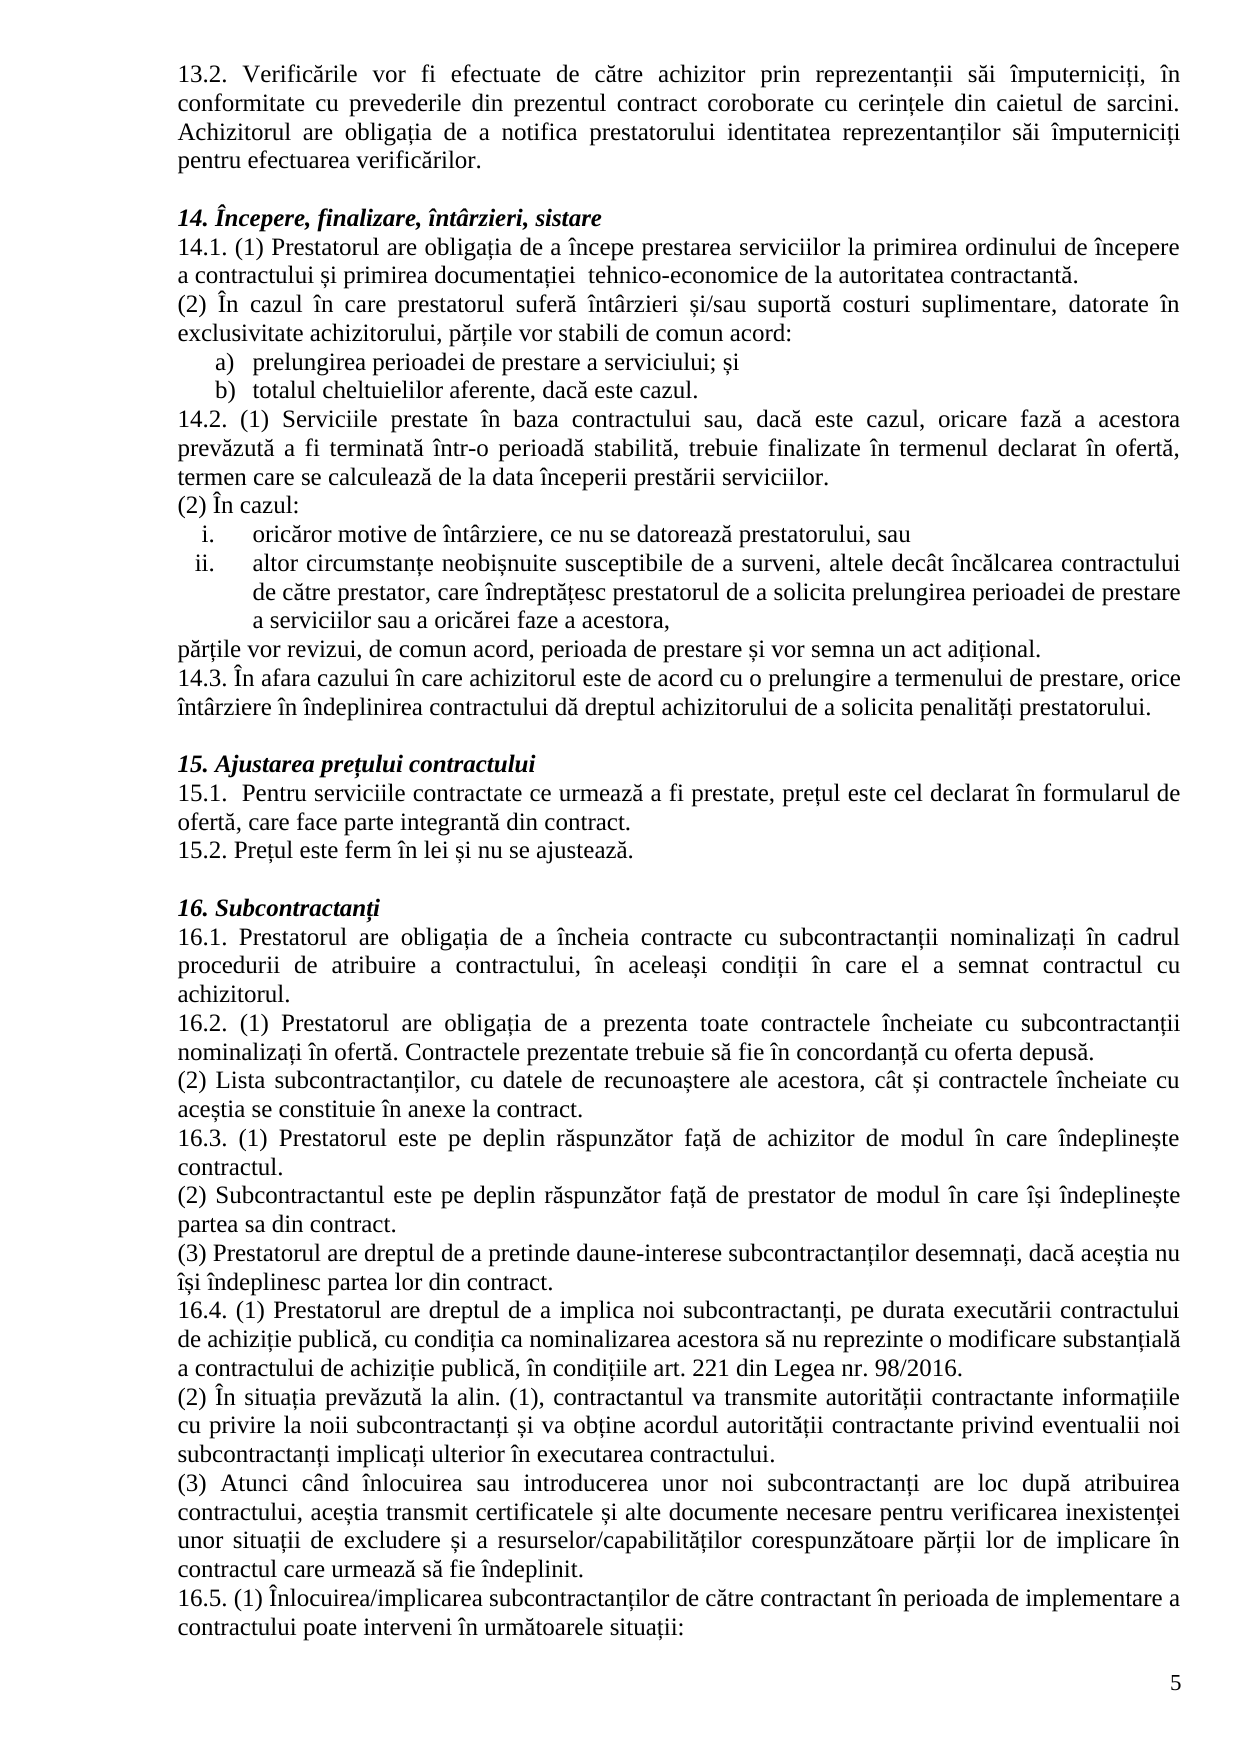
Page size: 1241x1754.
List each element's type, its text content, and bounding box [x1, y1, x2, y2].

list totalul cheltuielilor aferente, dacă este cazul. [215, 375, 1181, 404]
text 15.2. Prețul este ferm în lei și nu se ajustează. [177, 835, 1181, 864]
list prelungirea perioadei de prestare a serviciului; și [215, 347, 1181, 375]
text 16.3. (1) Prestatorul este pe deplin răspunzător față de achizitor de modul în care îndeplinește contractul. [177, 1123, 1181, 1180]
text 16.2. (1) Prestatorul are obligația de a prezenta toate contractele încheiate cu subcontractanții nominalizați în ofertă. Contractele prezentate trebuie să fie în concordanță cu oferta depusă. [177, 1008, 1181, 1065]
text părțile vor revizui, de comun acord, perioada de prestare și vor semna un act adițional. [177, 634, 1181, 663]
text 16.1. Prestatorul are obligația de a încheia contracte cu subcontractanții nominalizați în cadrul procedurii de atribuire a contractului, în aceleași condiții în care el a semnat contractul cu achizitorul. [177, 922, 1181, 1008]
text 14.1. (1) Prestatorul are obligația de a începe prestarea serviciilor la primirea ordinului de începere a contractului și primirea documentației tehnico-economice de la autoritatea contractantă. [177, 232, 1181, 289]
list altor circumstanțe neobișnuite susceptibile de a surveni, altele decât încălcarea contractului de către prestator, care îndreptățesc prestatorul de a solicita prelungirea perioadei de prestare a serviciilor sau a oricărei faze a acestora, [215, 548, 1181, 634]
text (3) Prestatorul are dreptul de a pretinde daune-interese subcontractanților desemnați, dacă aceștia nu își îndeplinesc partea lor din contract. [177, 1238, 1181, 1295]
text 13.2. Verificările vor fi efectuate de către achizitor prin reprezentanții săi împuterniciți, în conformitate cu prevederile din prezentul contract coroborate cu cerințele din caietul de sarcini. Achizitorul are obligația de a notifica prestatorului identitatea reprezentanților săi împuterniciți pentru efectuarea verificărilor. [177, 59, 1181, 174]
text (2) În cazul în care prestatorul suferă întârzieri și/sau suportă costuri suplimentare, datorate în exclusivitate achizitorului, părțile vor stabili de comun acord: [177, 289, 1181, 347]
list oricăror motive de întârziere, ce nu se datorează prestatorului, sau [215, 519, 1181, 548]
text 16.5. (1) Înlocuirea/implicarea subcontractanților de către contractant în perioada de implementare a contractului poate interveni în următoarele situații: [177, 1583, 1181, 1640]
text (2) În situația prevăzută la alin. (1), contractantul va transmite autorității contractante informațiile cu privire la noii subcontractanți și va obține acordul autorității contractante privind eventualii noi subcontractanți implicați ulterior în executarea contractului. [177, 1382, 1181, 1468]
text (2) Lista subcontractanților, cu datele de recunoaștere ale acestora, cât și contractele încheiate cu aceștia se constituie în anexe la contract. [177, 1065, 1181, 1123]
text (3) Atunci când înlocuirea sau introducerea unor noi subcontractanți are loc după atribuirea contractului, aceștia transmit certificatele și alte documente necesare pentru verificarea inexistenței unor situații de excludere și a resurselor/capabilităților corespunzătoare părții lor de implicare în contractul care urmează să fie îndeplinit. [177, 1468, 1181, 1583]
text 16.4. (1) Prestatorul are dreptul de a implica noi subcontractanți, pe durata executării contractului de achiziție publică, cu condiția ca nominalizarea acestora să nu reprezinte o modificare substanțială a contractului de achiziție publică, în condițiile art. 221 din Legea nr. 98/2016. [177, 1295, 1181, 1382]
text 14. Începere, finalizare, întârzieri, sistare [177, 203, 1181, 232]
text (2) În cazul: [177, 490, 1181, 519]
text 14.2. (1) Serviciile prestate în baza contractului sau, dacă este cazul, oricare fază a acestora prevăzută a fi terminată într-o perioadă stabilită, trebuie finalizate în termenul declarat în ofertă, termen care se calculează de la data începerii prestării serviciilor. [177, 404, 1181, 490]
text 15.1. Pentru serviciile contractate ce urmează a fi prestate, prețul este cel declarat în formularul de ofertă, care face parte integrantă din contract. [177, 778, 1181, 835]
text (2) Subcontractantul este pe deplin răspunzător față de prestator de modul în care își îndeplinește partea sa din contract. [177, 1180, 1181, 1238]
text 15. Ajustarea prețului contractului [177, 749, 1181, 778]
text 14.3. În afara cazului în care achizitorul este de acord cu o prelungire a termenului de prestare, orice întârziere în îndeplinirea contractului dă dreptul achizitorului de a solicita penalități prestatorului. [177, 663, 1181, 720]
text 16. Subcontractanți [177, 893, 1181, 922]
